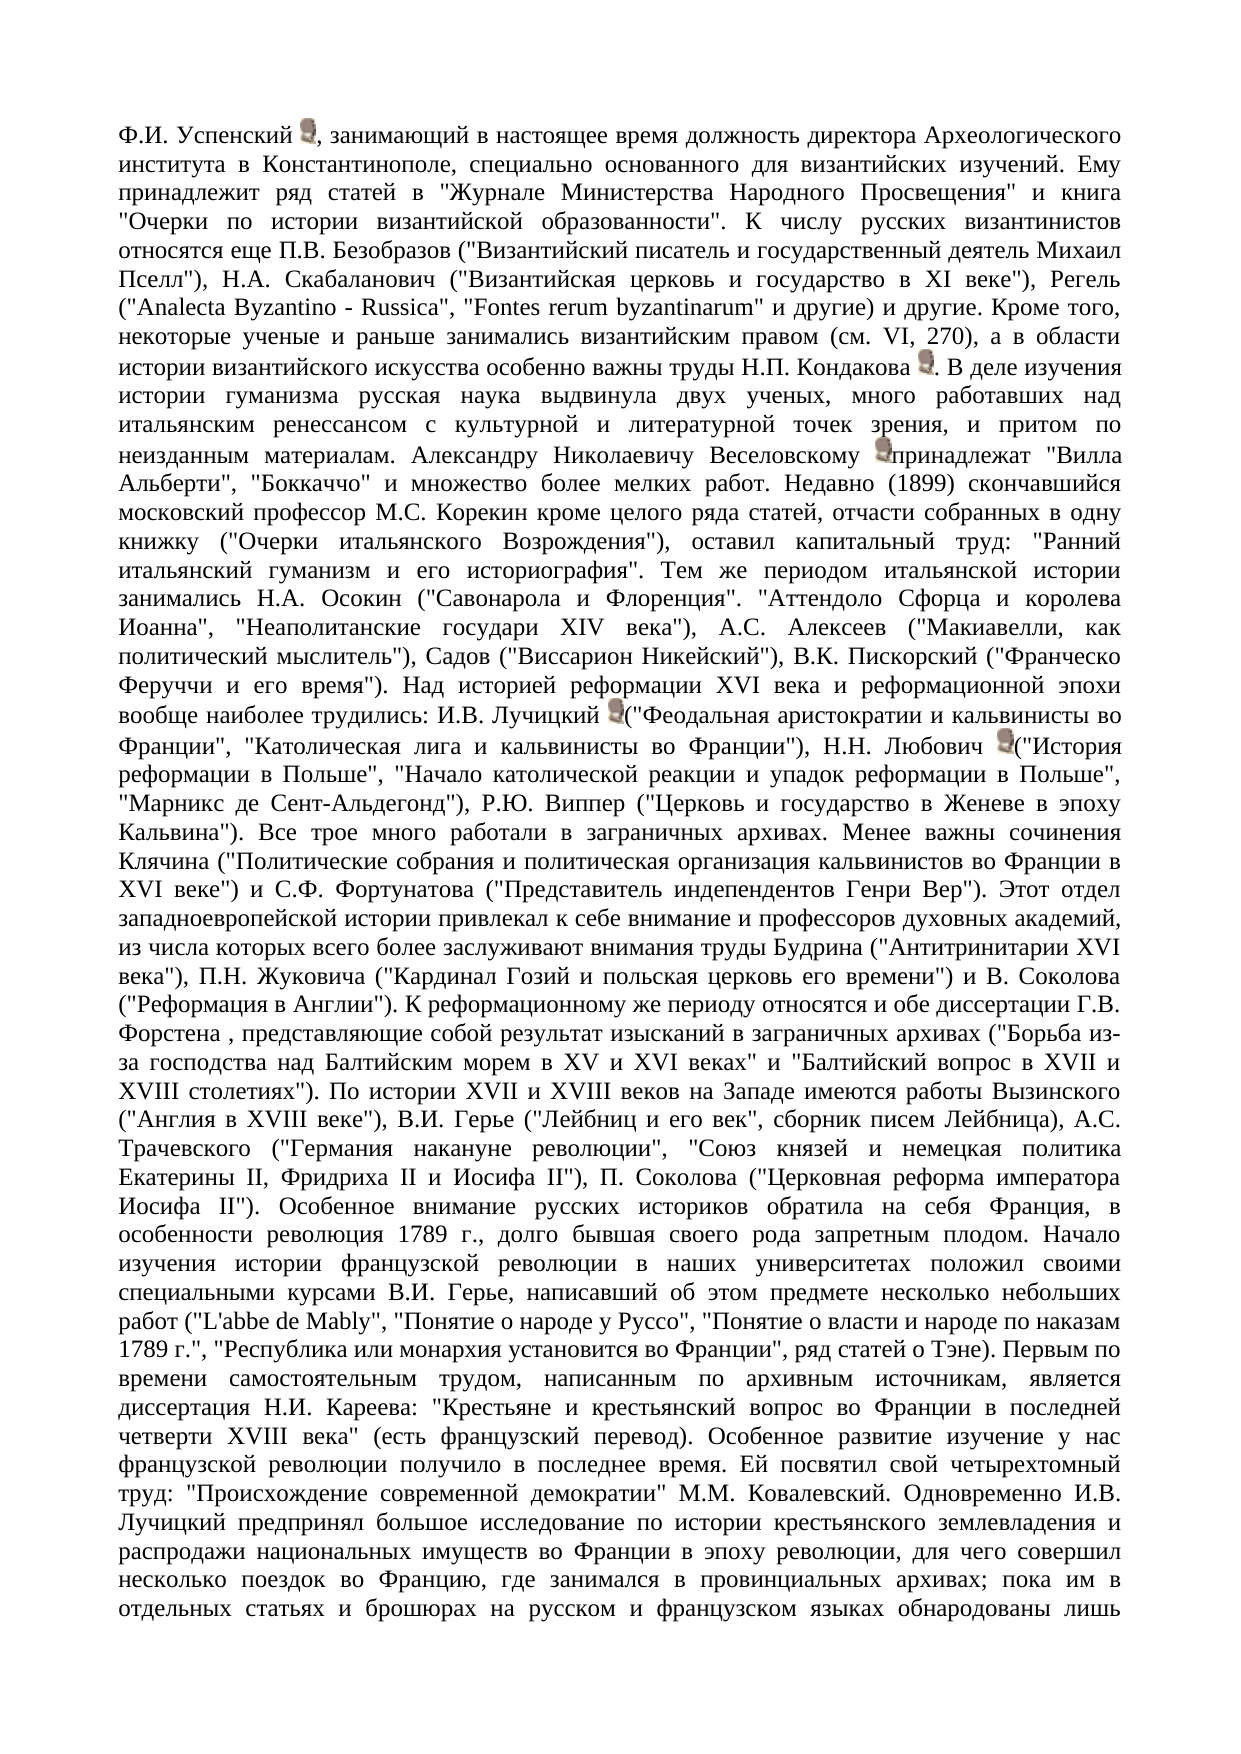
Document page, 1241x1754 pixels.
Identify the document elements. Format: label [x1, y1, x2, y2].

picture [300, 118, 316, 144]
picture [997, 728, 1014, 754]
picture [875, 437, 892, 463]
text [118, 118, 1122, 1622]
picture [608, 698, 624, 724]
picture [918, 349, 934, 375]
